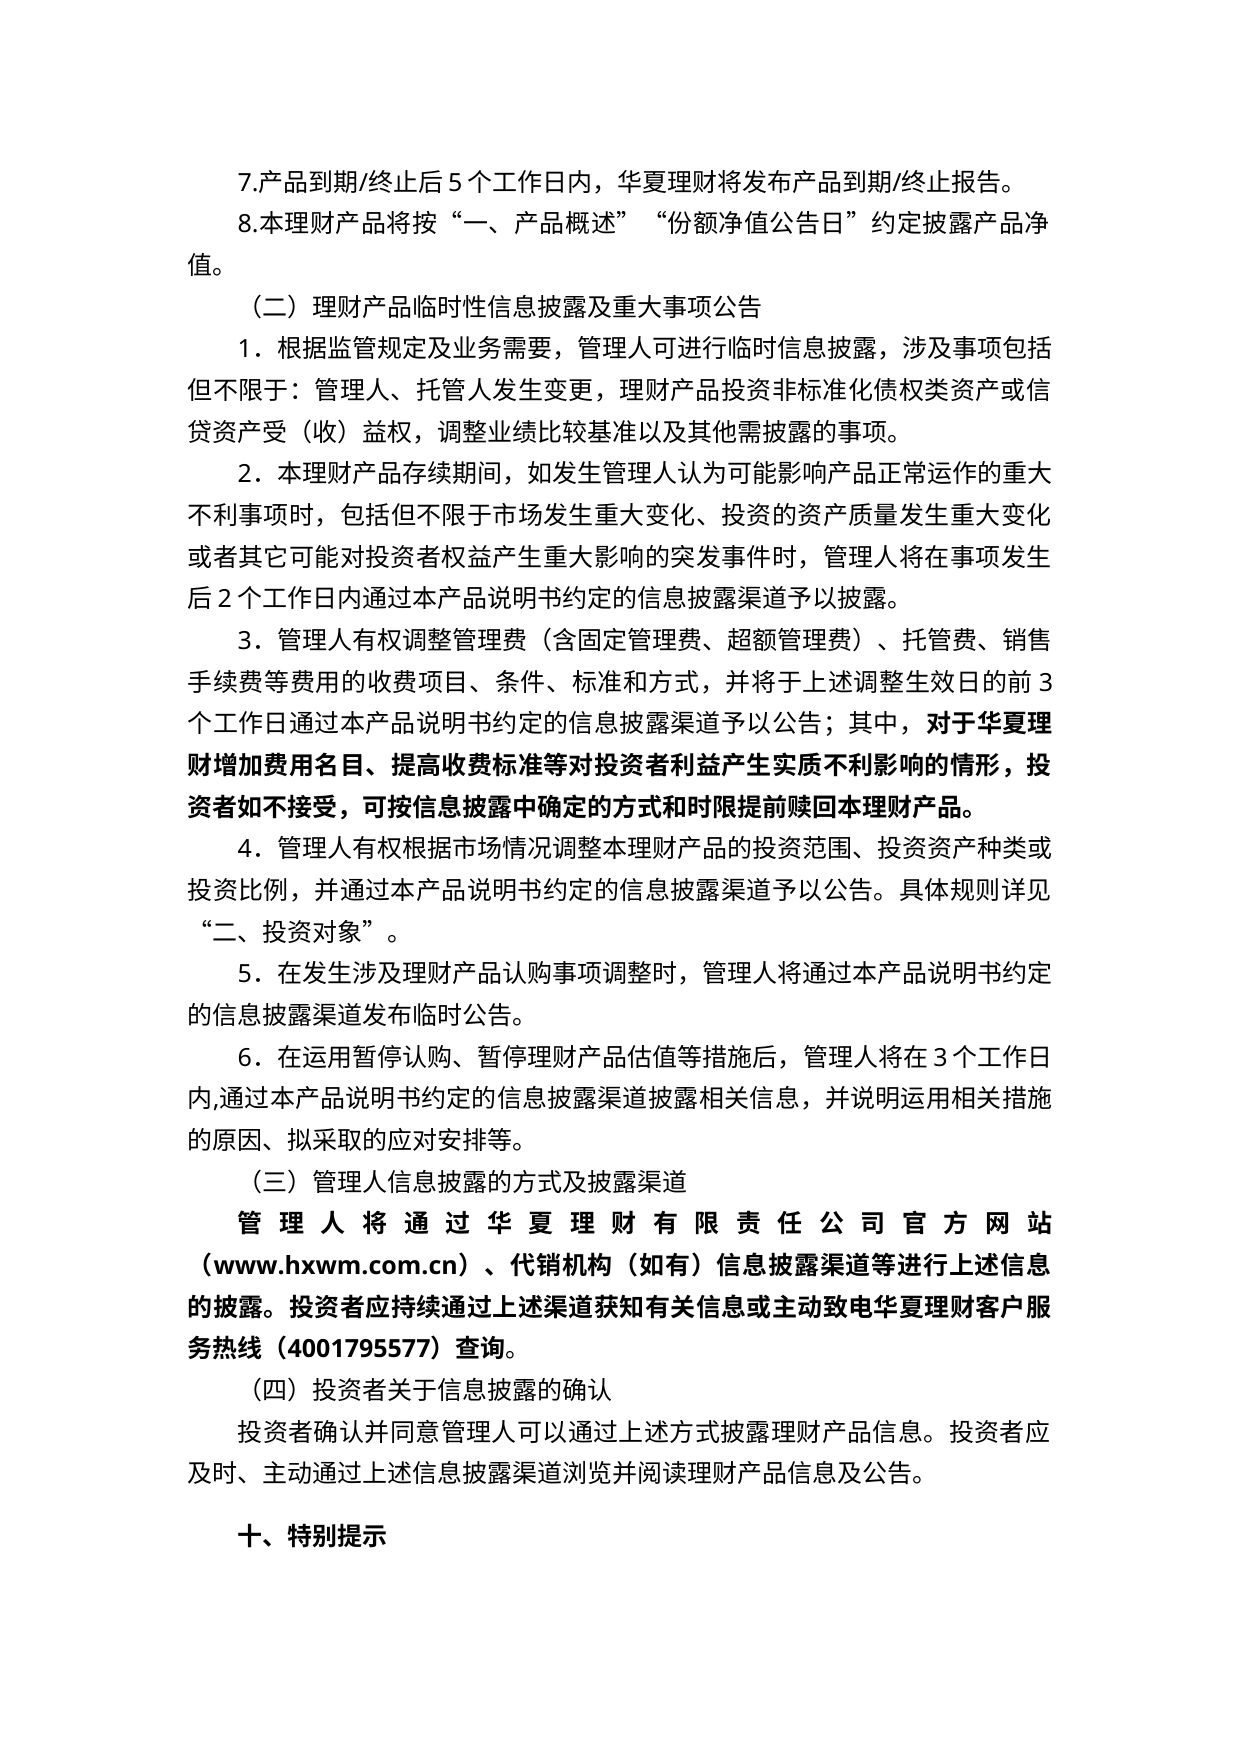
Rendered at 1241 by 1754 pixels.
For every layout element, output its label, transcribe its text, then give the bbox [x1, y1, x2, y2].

text 6．在运用暂停认购、暂停理财产品估值等措施后，管理人将在3个工作日内,通过本产品说明书约定的信息披露渠道披露相关信息，并说明运用相关措施的原因、拟采取的应对安排等。 [187, 1037, 1053, 1157]
text （四）投资者关于信息披露的确认 [187, 1370, 1053, 1407]
text 1．根据监管规定及业务需要，管理人可进行临时信息披露，涉及事项包括但不限于：管理人、托管人发生变更，理财产品投资非标准化债权类资产或信贷资产受（收）益权，调整业绩比较基准以及其他需披露的事项。 [187, 329, 1053, 448]
text 3．管理人有权调整管理费（含固定管理费、超额管理费）、托管费、销售手续费等费用的收费项目、条件、标准和方式，并将于上述调整生效日的前3个工作日通过本产品说明书约定的信息披露渠道予以公告；其中，对于华夏理财增加费用名目、提高收费标准等对投资者利益产生实质不利影响的情形，投资者如不接受，可按信息披露中确定的方式和时限提前赎回本理财产品。 [187, 620, 1053, 823]
text 4．管理人有权根据市场情况调整本理财产品的投资范围、投资资产种类或投资比例，并通过本产品说明书约定的信息披露渠道予以公告。具体规则详见“二、投资对象”。 [187, 829, 1053, 948]
text 2．本理财产品存续期间，如发生管理人认为可能影响产品正常运作的重大不利事项时，包括但不限于市场发生重大变化、投资的资产质量发生重大变化或者其它可能对投资者权益产生重大影响的突发事件时，管理人将在事项发生后2个工作日内通过本产品说明书约定的信息披露渠道予以披露。 [187, 454, 1053, 615]
text 投资者确认并同意管理人可以通过上述方式披露理财产品信息。投资者应及时、主动通过上述信息披露渠道浏览并阅读理财产品信息及公告。 [187, 1412, 1053, 1490]
text 十、特别提示 [187, 1512, 1053, 1553]
text （三）管理人信息披露的方式及披露渠道 [187, 1162, 1053, 1198]
text 管理人将通过华夏理财有限责任公司官方网站（www.hxwm.com.cn）、代销机构（如有）信息披露渠道等进行上述信息的披露。投资者应持续通过上述渠道获知有关信息或主动致电华夏理财客户服务热线（4001795577）查询。 [187, 1204, 1053, 1365]
text 5．在发生涉及理财产品认购事项调整时，管理人将通过本产品说明书约定的信息披露渠道发布临时公告。 [187, 954, 1053, 1032]
text （二）理财产品临时性信息披露及重大事项公告 [187, 287, 1053, 323]
text 8.本理财产品将按“一、产品概述”“份额净值公告日”约定披露产品净值。 [187, 204, 1053, 282]
text 7.产品到期/终止后5个工作日内，华夏理财将发布产品到期/终止报告。 [187, 162, 1053, 198]
